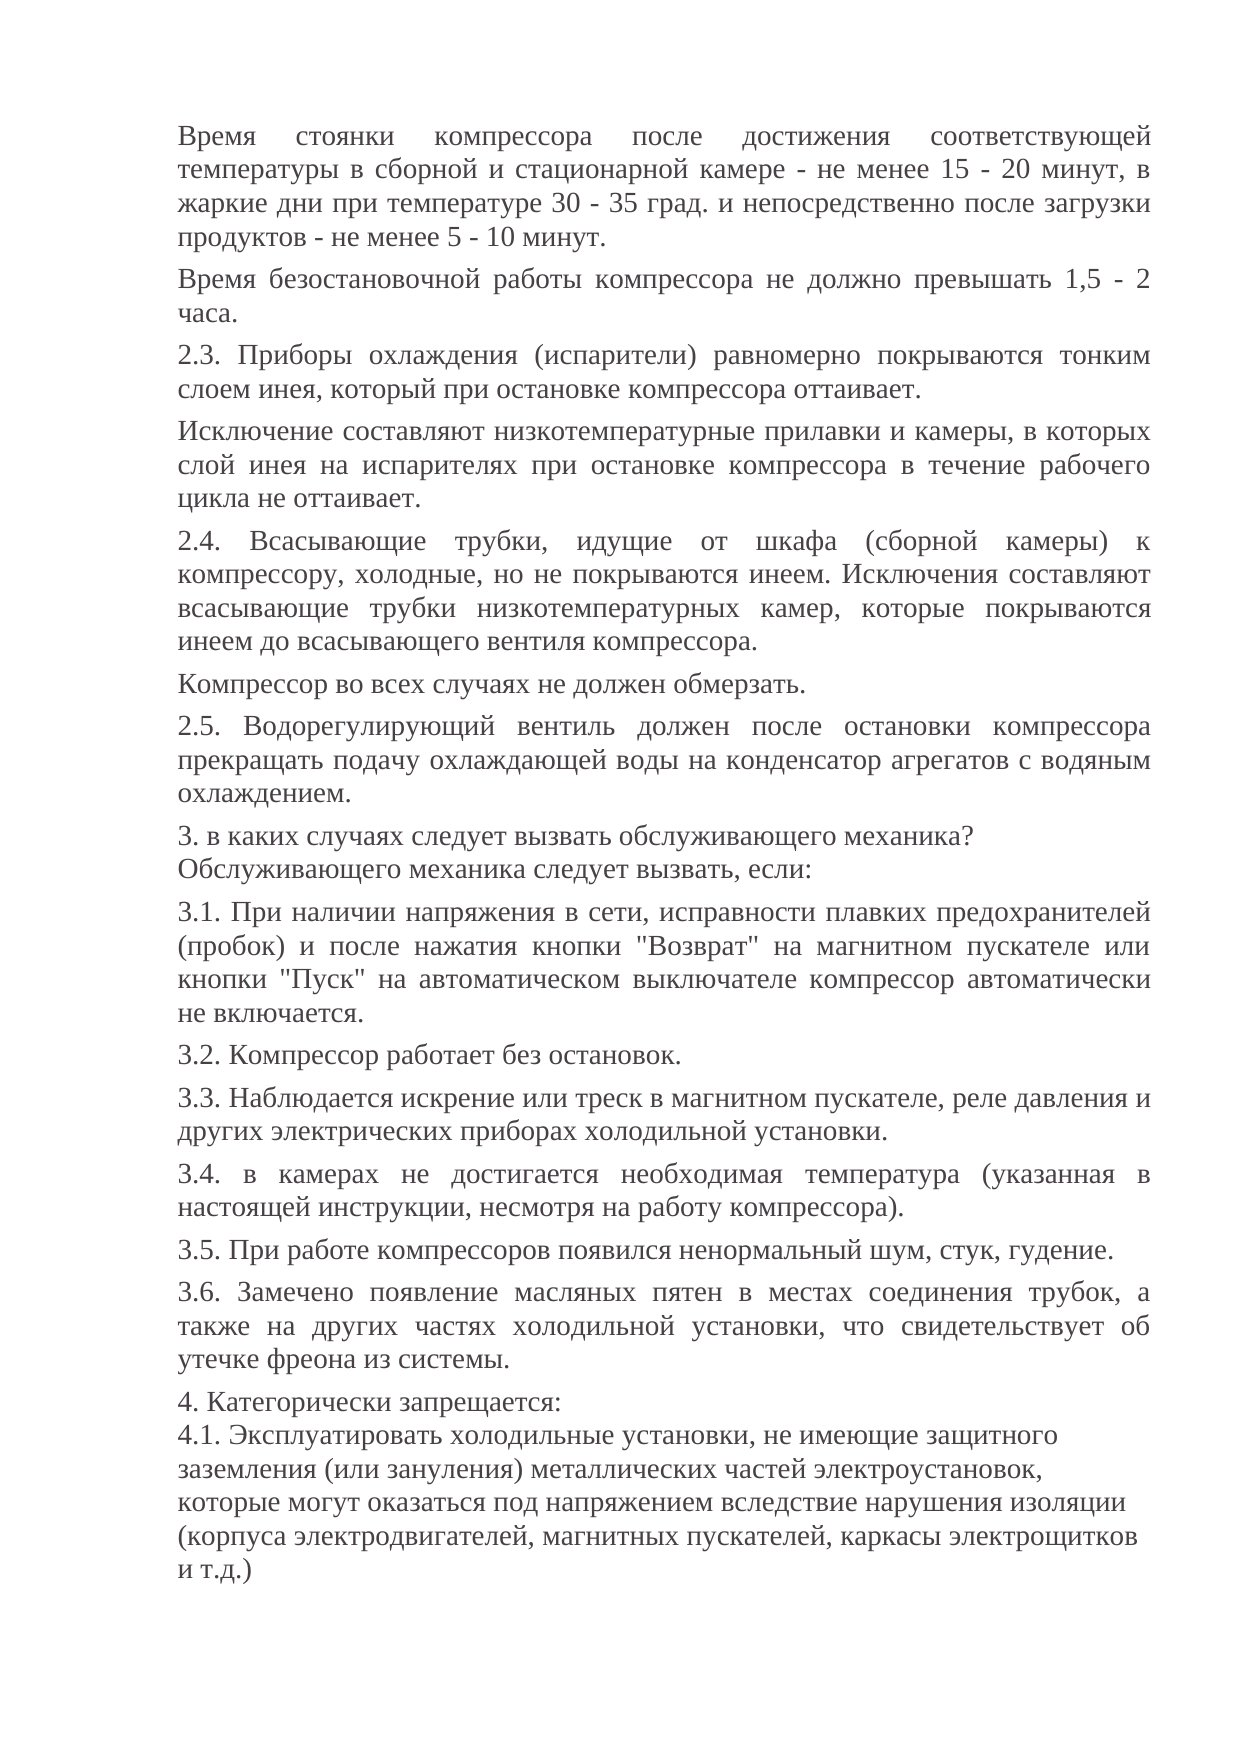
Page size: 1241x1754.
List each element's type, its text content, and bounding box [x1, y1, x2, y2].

text 3.6. Замечено появление масляных пятен в местах соединения трубок, а также на других частях холодильной установки, что свидетельствует об утечке фреона из системы. [177, 1274, 1152, 1375]
text 2.3. Приборы охлаждения (испарители) равномерно покрываются тонким слоем инея, который при остановке компрессора оттаивает. [177, 337, 1152, 404]
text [177, 1417, 1152, 1585]
text 3.3. Наблюдается искрение или треск в магнитном пускателе, реле давления и других электрических приборах холодильной установки. [177, 1080, 1152, 1147]
text 3.2. Компрессор работает без остановок. [177, 1037, 1152, 1071]
text Время безостановочной работы компрессора не должно превышать 1,5 - 2 часа. [177, 261, 1152, 328]
text 4. Категорически запрещается: [177, 1384, 1152, 1417]
text 2.4. Всасывающие трубки, идущие от шкафа (сборной камеры) к компрессору, холодные, но не покрываются инеем. Исключения составляют всасывающие трубки низкотемпературных камер, которые покрываются инеем до всасывающего вентиля компрессора. [177, 523, 1152, 657]
text Обслуживающего механика следует вызвать, если: [177, 852, 1152, 885]
text 3.5. При работе компрессоров появился ненормальный шум, стук, гудение. [177, 1232, 1152, 1265]
text 3.1. При наличии напряжения в сети, исправности плавких предохранителей (пробок) и после нажатия кнопки "Возврат" на магнитном пускателе или кнопки "Пуск" на автоматическом выключателе компрессор автоматически не включается. [177, 894, 1152, 1028]
text 3. в каких случаях следует вызвать обслуживающего механика? [177, 818, 1152, 852]
text Время стоянки компрессора после достижения соответствующей температуры в сборной и стационарной камере - не менее 15 - 20 минут, в жаркие дни при температуре 30 - 35 град. и непосредственно после загрузки продуктов - не менее 5 - 10 минут. [177, 118, 1152, 252]
text Компрессор во всех случаях не должен обмерзать. [177, 666, 1152, 699]
text 2.5. Водорегулирующий вентиль должен после остановки компрессора прекращать подачу охлаждающей воды на конденсатор агрегатов с водяным охлаждением. [177, 708, 1152, 809]
text Исключение составляют низкотемпературные прилавки и камеры, в которых слой инея на испарителях при остановке компрессора в течение рабочего цикла не оттаивает. [177, 413, 1152, 514]
text 3.4. в камерах не достигается необходимая температура (указанная в настоящей инструкции, несмотря на работу компрессора). [177, 1156, 1152, 1223]
